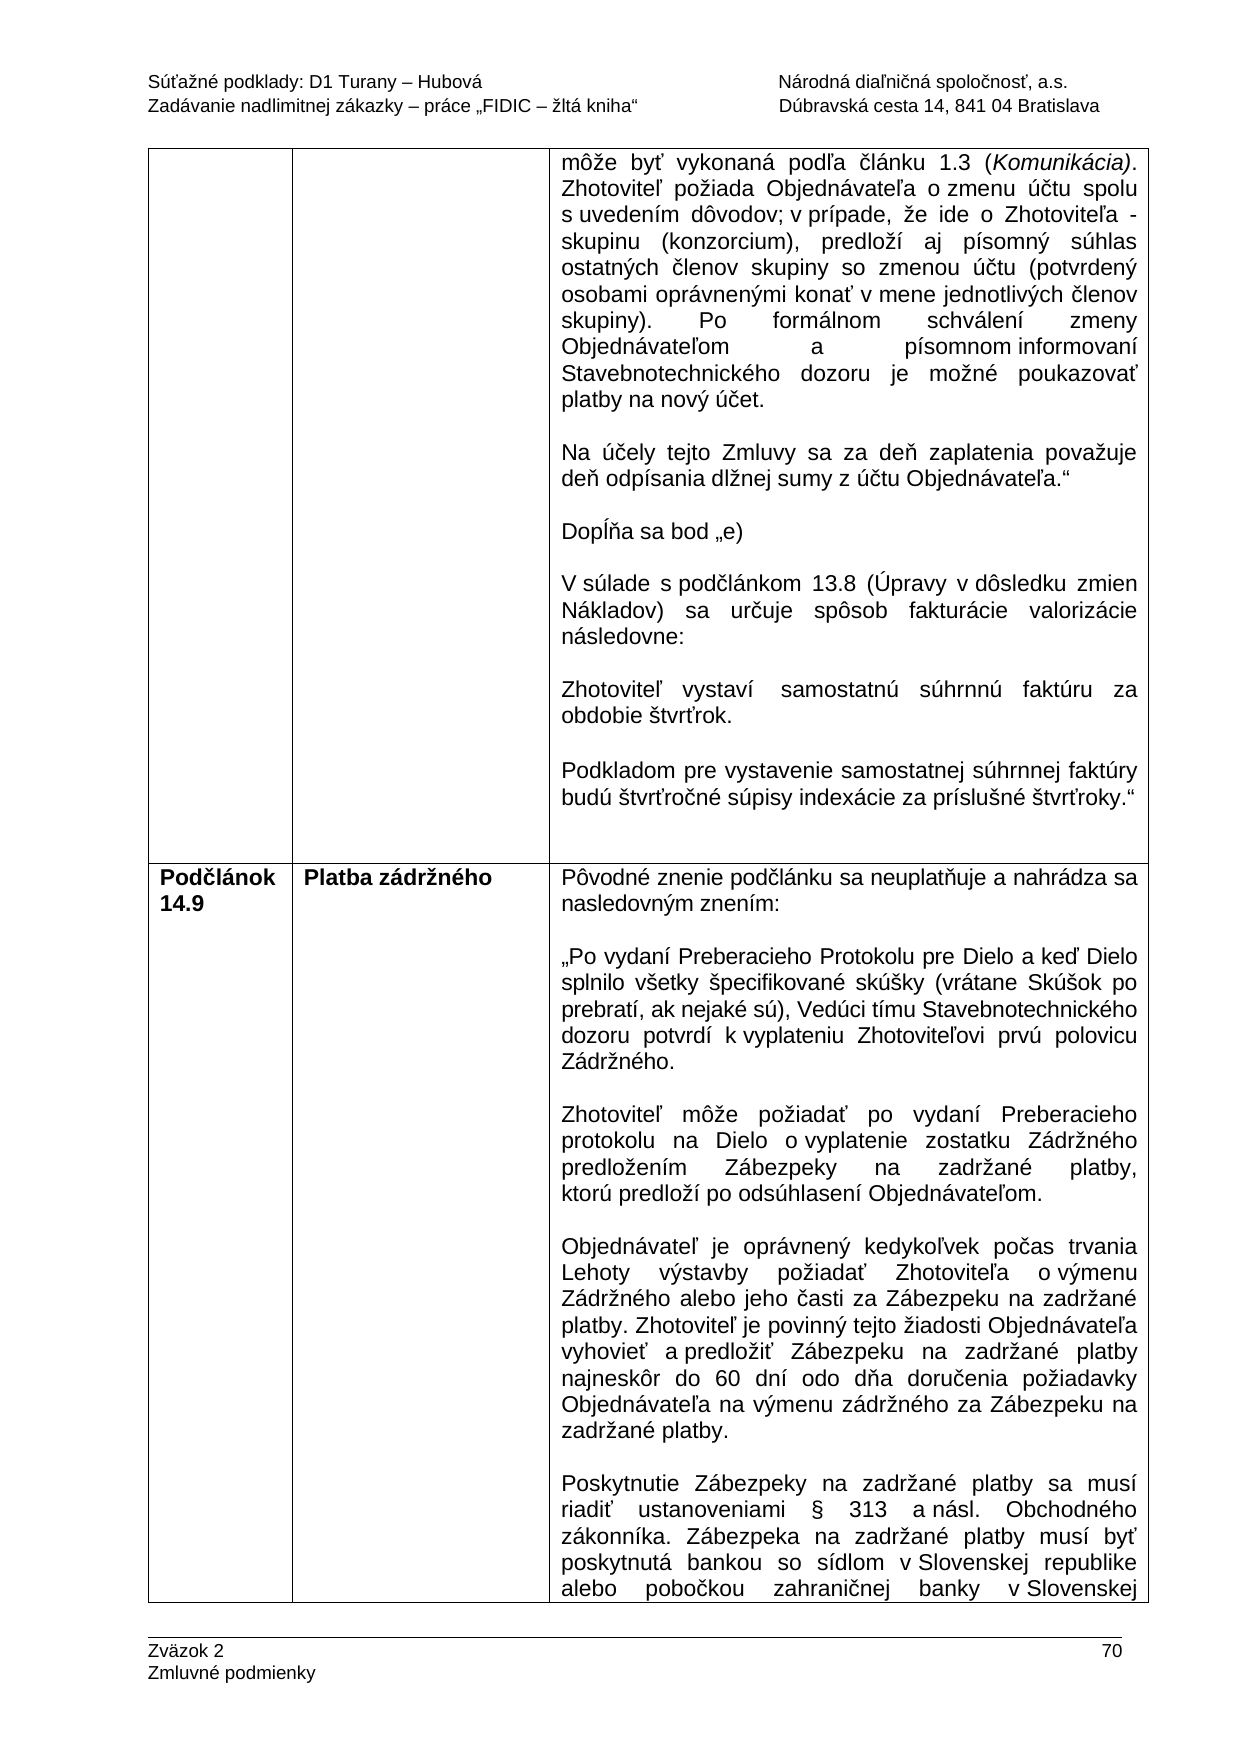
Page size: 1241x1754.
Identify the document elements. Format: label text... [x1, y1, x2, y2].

table_cell [149, 149, 292, 863]
table_cell Podčlánok 14.9 [149, 864, 292, 1602]
table_cell Platba zádržného [293, 864, 549, 1602]
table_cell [550, 864, 1148, 1602]
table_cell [550, 149, 1148, 863]
table_cell [293, 149, 549, 863]
